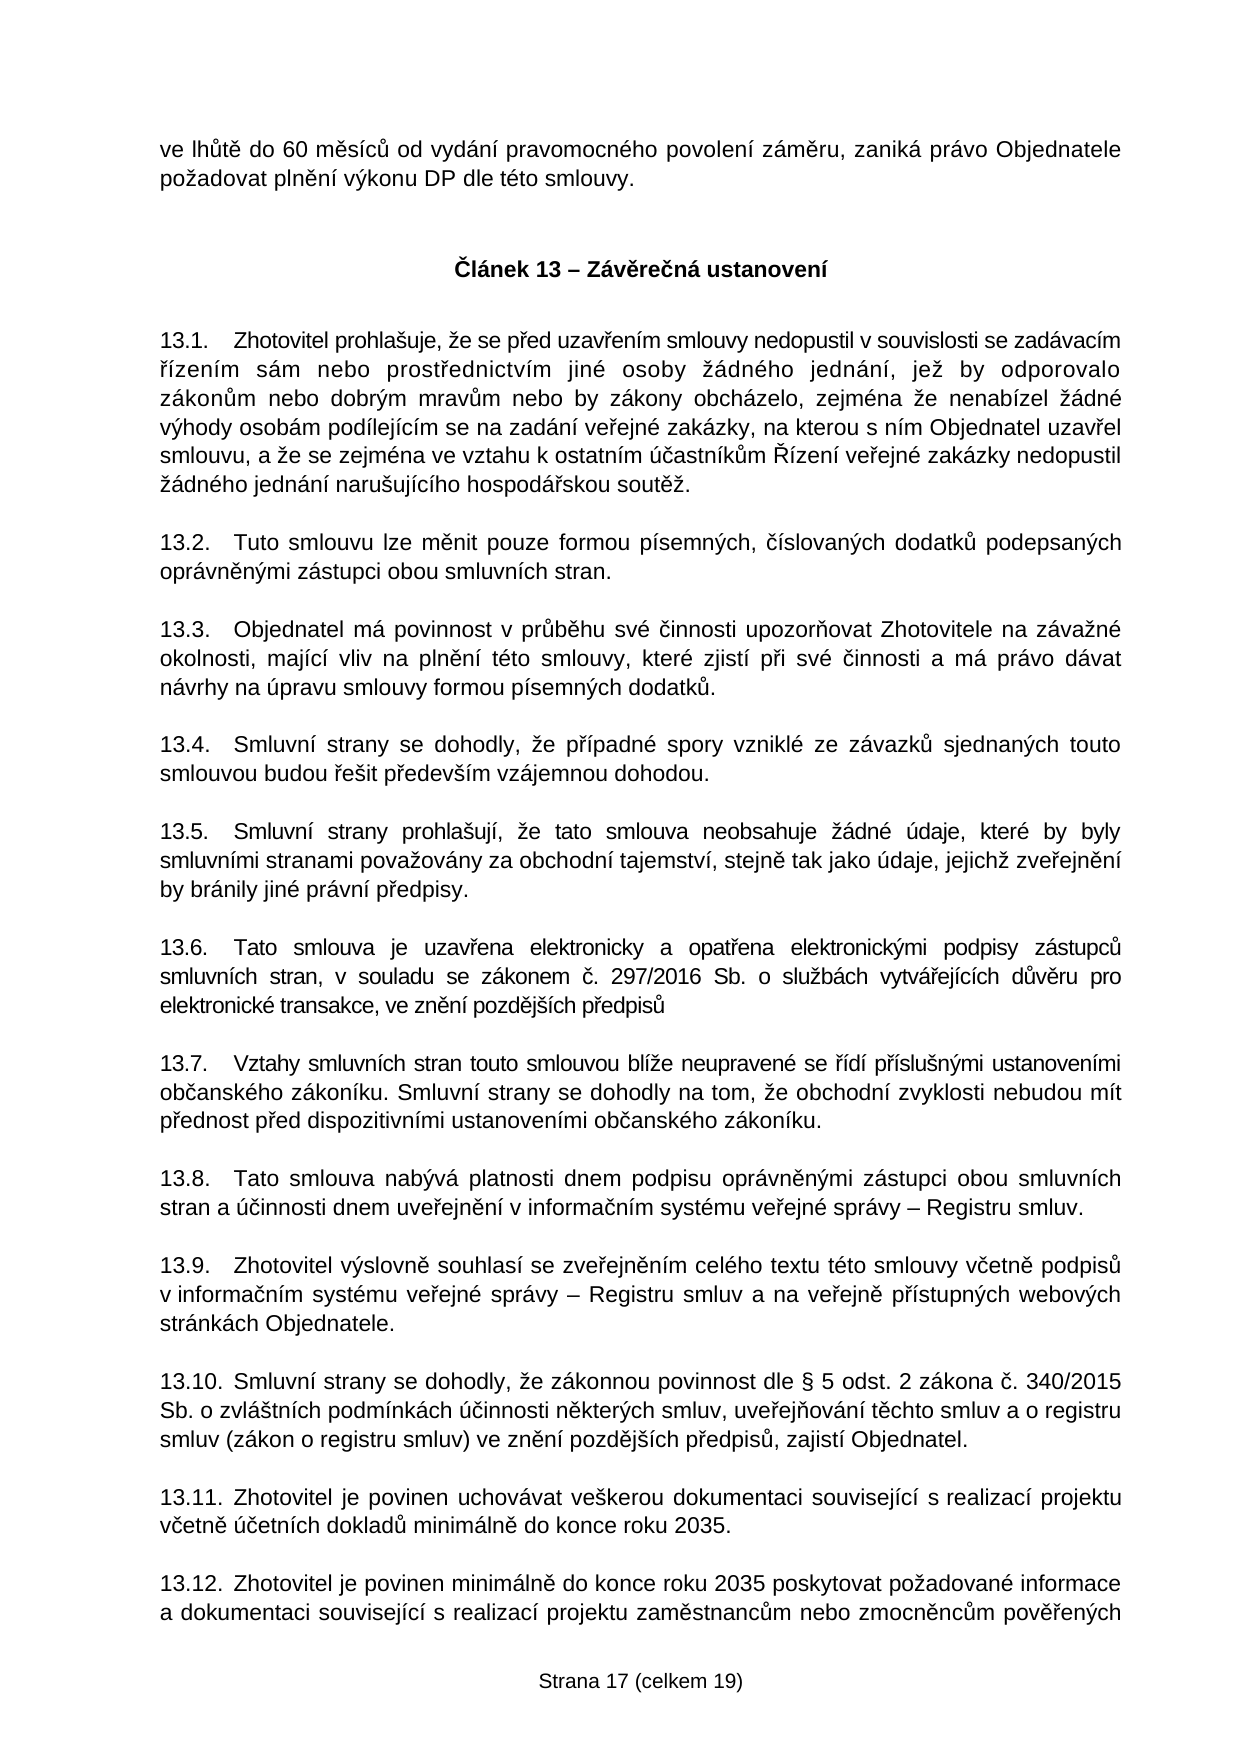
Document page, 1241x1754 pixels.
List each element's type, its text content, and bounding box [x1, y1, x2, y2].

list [159, 136, 1122, 191]
list Smluvní strany se dohodly, že případné spory vzniklé ze závazků sjednaných touto smlouvou budou řešit především vzájemnou dohodou. [159, 731, 1122, 787]
list Tato smlouva je uzavřena elektronicky a opatřena elektronickými podpisy zástupců smluvních stran, v souladu se zákonem č. 297/2016 Sb. o službách vytvářejících důvěru pro elektronické transakce, ve znění pozdějších předpisů [159, 934, 1122, 1018]
text Článek 13 – Závěrečná ustanovení [159, 256, 1122, 283]
list Tuto smlouvu lze měnit pouze formou písemných, číslovaných dodatků podepsaných oprávněnými zástupci obou smluvních stran. [159, 529, 1122, 584]
list Zhotovitel je povinen uchovávat veškerou dokumentaci související s realizací projektu včetně účetních dokladů minimálně do konce roku 2035. [159, 1483, 1122, 1539]
list Objednatel má povinnost v průběhu své činnosti upozorňovat Zhotovitele na závažné okolnosti, mající vliv na plnění této smlouvy, které zjistí při své činnosti a má právo dávat návrhy na úpravu smlouvy formou písemných dodatků. [159, 616, 1122, 700]
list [159, 1570, 1122, 1626]
list Smluvní strany se dohodly, že zákonnou povinnost dle § 5 odst. 2 zákona č. 340/2015 Sb. o zvláštních podmínkách účinnosti některých smluv, uveřejňování těchto smluv a o registru smluv (zákon o registru smluv) ve znění pozdějších předpisů, zajistí Objednatel. [159, 1368, 1122, 1452]
list Smluvní strany prohlašují, že tato smlouva neobsahuje žádné údaje, které by byly smluvními stranami považovány za obchodní tajemství, stejně tak jako údaje, jejichž zveřejnění by bránily jiné právní předpisy. [159, 818, 1122, 902]
list Vztahy smluvních stran touto smlouvou blíže neupravené se řídí příslušnými ustanoveními občanského zákoníku. Smluvní strany se dohodly na tom, že obchodní zvyklosti nebudou mít přednost před dispozitivními ustanoveními občanského zákoníku. [159, 1049, 1122, 1134]
list Zhotovitel prohlašuje, že se před uzavřením smlouvy nedopustil v souvislosti se zadávacím řízením sám nebo prostřednictvím jiné osoby žádného jednání, jež by odporovalo zákonům nebo dobrým mravům nebo by zákony obcházelo, zejména že nenabízel žádné výhody osobám podílejícím se na zadání veřejné zakázky, na kterou s ním Objednatel uzavřel smlouvu, a že se zejména ve vztahu k ostatním účastníkům Řízení veřejné zakázky nedopustil žádného jednání narušujícího hospodářskou soutěž. [159, 327, 1122, 498]
list Zhotovitel výslovně souhlasí se zveřejněním celého textu této smlouvy včetně podpisů v informačním systému veřejné správy – Registru smluv a na veřejně přístupných webových stránkách Objednatele. [159, 1252, 1122, 1336]
list Tato smlouva nabývá platnosti dnem podpisu oprávněnými zástupci obou smluvních stran a účinnosti dnem uveřejnění v informačním systému veřejné správy – Registru smluv. [159, 1165, 1122, 1221]
